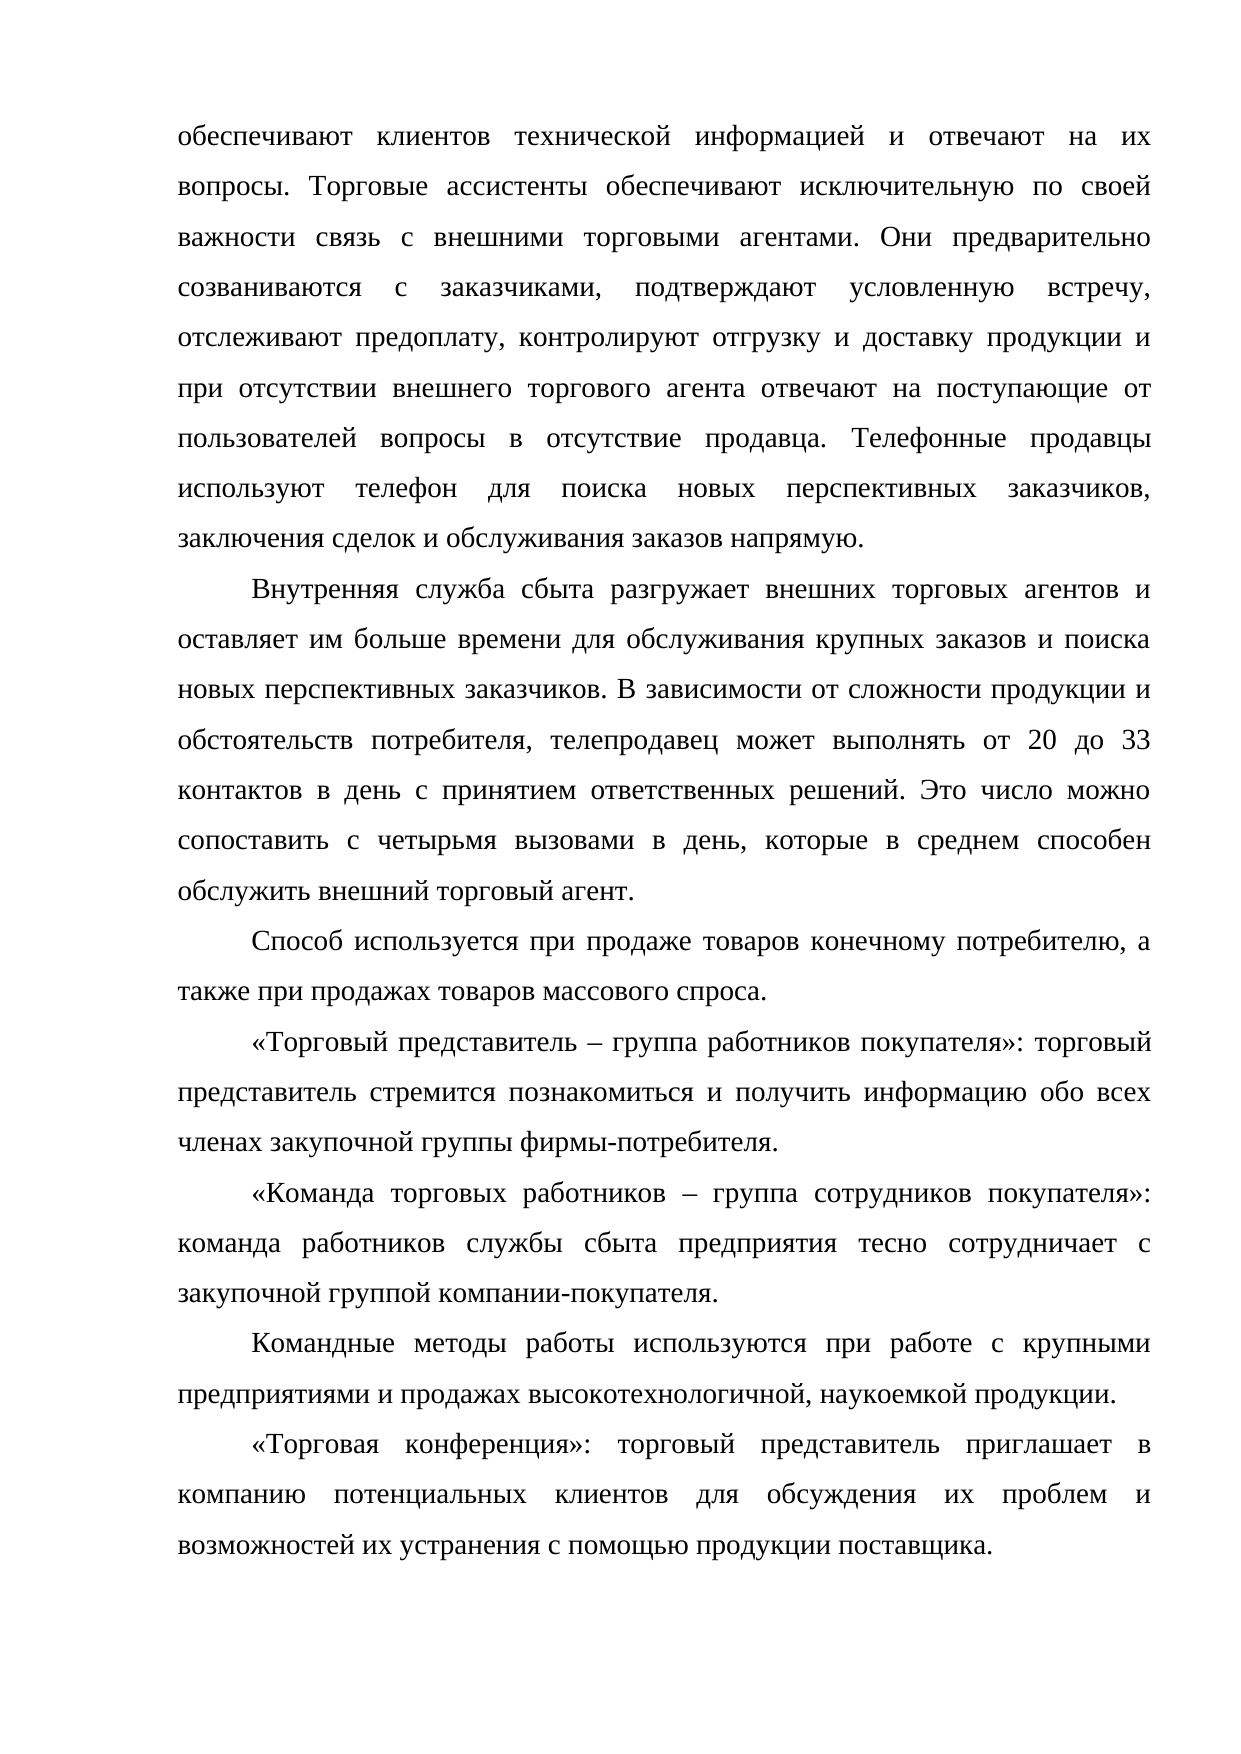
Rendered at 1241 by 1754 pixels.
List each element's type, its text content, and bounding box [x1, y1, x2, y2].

text «Торговая конференция»: торговый представитель приглашает в компанию потенциальных клиентов для обсуждения их проблем и возможностей их устранения с помощью продукции поставщика. [177, 1426, 1152, 1560]
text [177, 118, 1152, 554]
text Способ используется при продаже товаров конечному потребителю, а также при продажах товаров массового спроса. [177, 923, 1152, 1007]
text Внутренняя служба сбыта разгружает внешних торговых агентов и оставляет им больше времени для обслуживания крупных заказов и поиска новых перспективных заказчиков. В зависимости от сложности продукции и обстоятельств потребителя, телепродавец может выполнять от 20 до 33 контактов в день с принятием ответственных решений. Это число можно сопоставить с четырьмя вызовами в день, которые в среднем способен обслужить внешний торговый агент. [177, 571, 1152, 906]
text «Команда торговых работников – группа сотрудников покупателя»: команда работников службы сбыта предприятия тесно сотрудничает с закупочной группой компании-покупателя. [177, 1175, 1152, 1309]
text Командные методы работы используются при работе с крупными предприятиями и продажах высокотехнологичной, наукоемкой продукции. [177, 1326, 1152, 1409]
text «Торговый представитель – группа работников покупателя»: торговый представитель стремится познакомиться и получить информацию обо всех членах закупочной группы фирмы-потребителя. [177, 1024, 1152, 1158]
